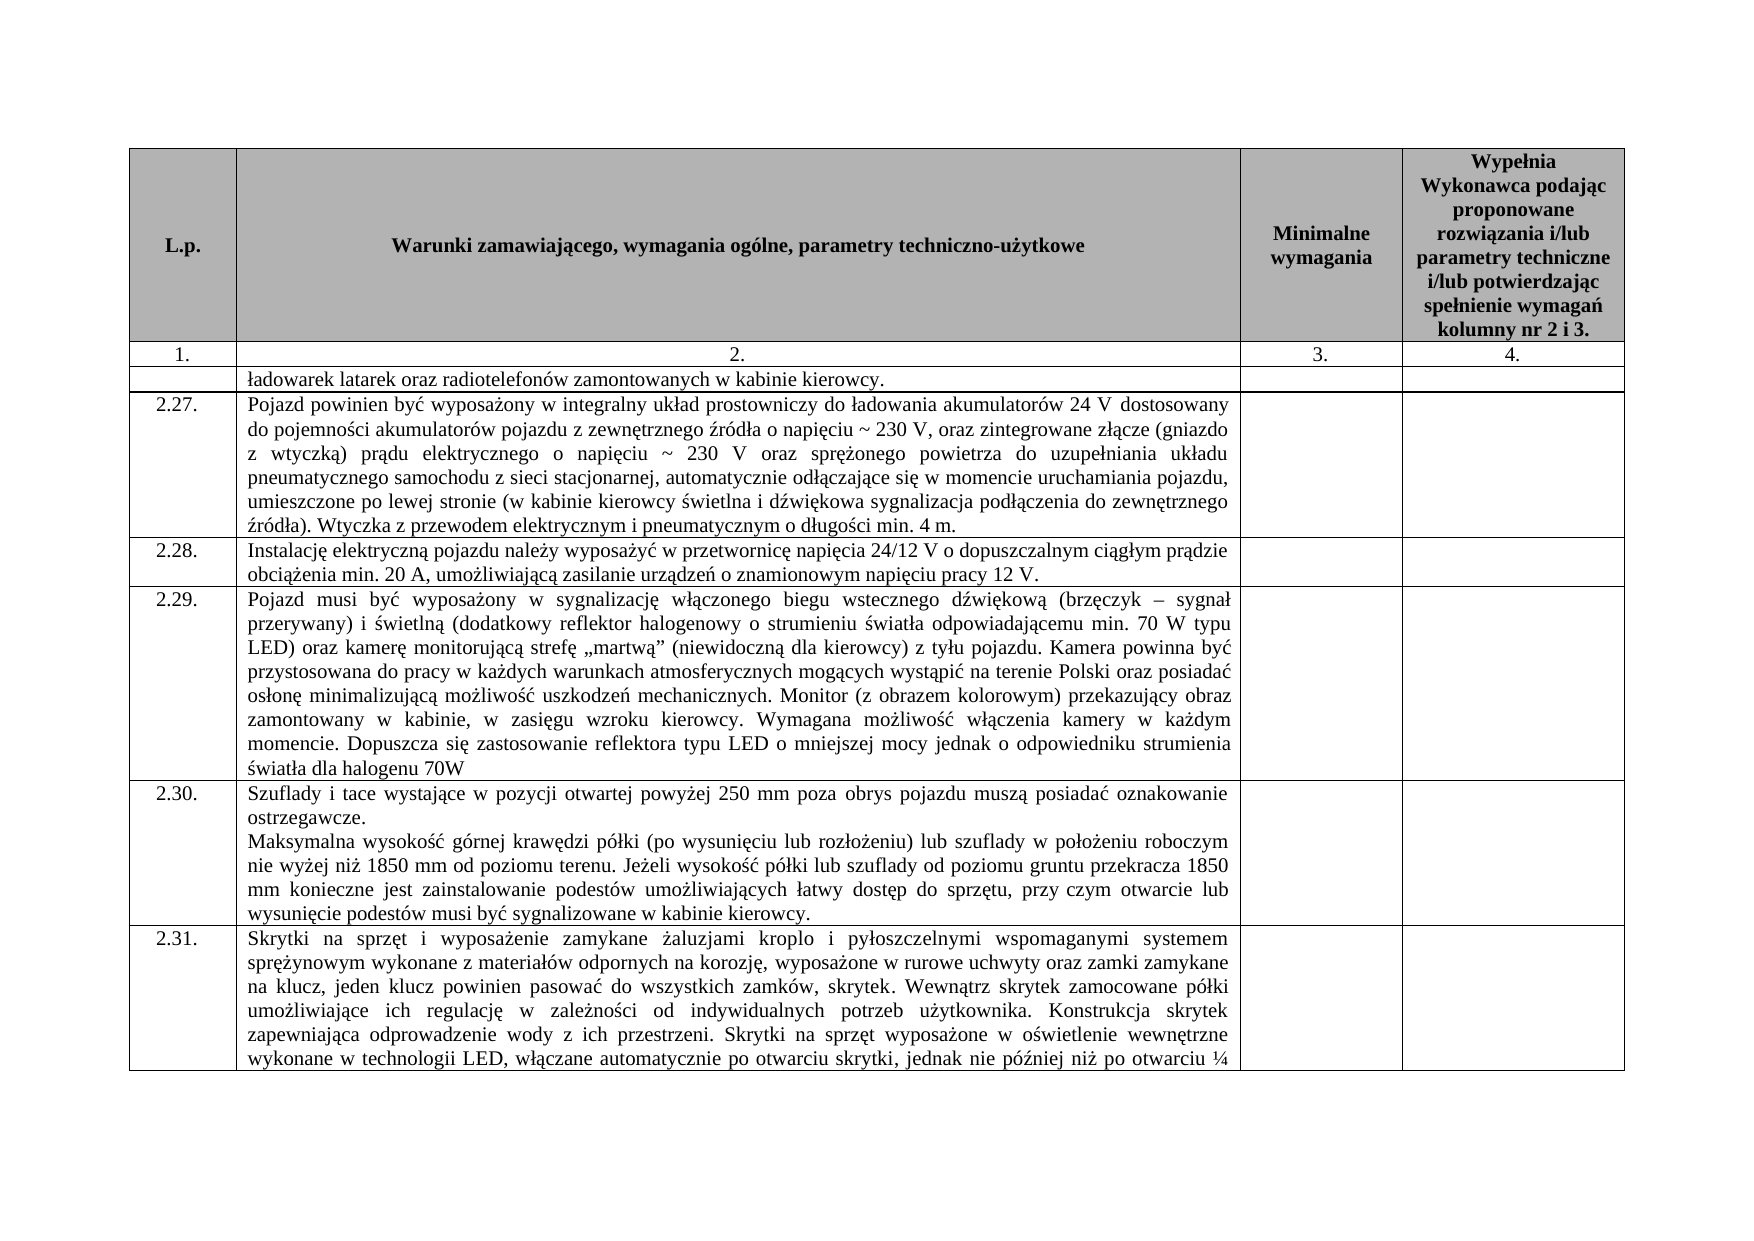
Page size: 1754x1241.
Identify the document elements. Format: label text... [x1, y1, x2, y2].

table_cell [237, 342, 1240, 366]
table_cell [1403, 342, 1624, 366]
table_header Wypełnia Wykonawca podając proponowane rozwiązania i/lub parametry techniczne i/lub potwierdzając spełnienie wymagań kolumny nr 2 i 3. [1403, 149, 1624, 341]
table_cell Pojazd musi być wyposażony w sygnalizację włączonego biegu wstecznego dźwiękową (brzęczyk – sygnał przerywany) i świetlną (dodatkowy reflektor halogenowy o strumieniu światła odpowiadającemu min. 70 W typu LED) oraz kamerę monitorującą strefę „martwą” (niewidoczną dla kierowcy) z tyłu pojazdu. Kamera powinna być przystosowana do pracy w każdych warunkach atmosferycznych mogących wystąpić na terenie Polski oraz posiadać osłonę minimalizującą możliwość uszkodzeń mechanicznych. Monitor (z obrazem kolorowym) przekazujący obraz zamontowany w kabinie, w zasięgu wzroku kierowcy. Wymagana możliwość włączenia kamery w każdym momencie. Dopuszcza się zastosowanie reflektora typu LED o mniejszej mocy jednak o odpowiedniku strumienia światła dla halogenu 70W [237, 587, 1240, 779]
table_cell [130, 342, 236, 366]
table_cell [130, 393, 236, 537]
table_cell Szuflady i tace wystające w pozycji otwartej powyżej poza obrys pojazdu muszą posiadać oznakowanie ostrzegawcze. Maksymalna wysokość górnej krawędzi półki (po wysunięciu lub rozłożeniu) lub szuflady w położeniu roboczym nie wyżej niż 1850 mm od poziomu terenu. Jeżeli wysokość półki lub szuflady od poziomu gruntu przekracza 1850 mm konieczne jest zainstalowanie podestów umożliwiających łatwy dostęp do sprzętu, przy czym otwarcie lub wysunięcie podestów musi być sygnalizowane w kabinie kierowcy. [237, 781, 1240, 925]
table_header Minimalne wymagania [1241, 149, 1402, 341]
table_cell Instalację elektryczną pojazdu należy wyposażyć w przetwornicę napięcia 24/12 V o dopuszczalnym ciągłym prądzie obciążenia min. , umożliwiającą zasilanie urządzeń o znamionowym napięciu pracy 12 V. [237, 538, 1240, 586]
table_cell [130, 538, 236, 586]
table_cell [1403, 587, 1624, 779]
table_cell [1241, 587, 1402, 779]
table_cell [1241, 781, 1402, 925]
table_cell [130, 781, 236, 925]
table_cell [1241, 342, 1402, 366]
table_cell [1241, 538, 1402, 586]
table_cell [1241, 926, 1402, 1070]
table_cell Pojazd powinien być wyposażony w integralny układ prostowniczy do ładowania akumulatorów 24 V dostosowany do pojemności akumulatorów pojazdu z zewnętrznego źródła o napięciu ~ 230 V, oraz zintegrowane złącze (gniazdo z wtyczką) prądu elektrycznego o napięciu ~ 230 V oraz sprężonego powietrza do uzupełniania układu pneumatycznego samochodu z sieci stacjonarnej, automatycznie odłączające się w momencie uruchamiania pojazdu, umieszczone po lewej stronie (w kabinie kierowcy świetlna i dźwiękowa sygnalizacja podłączenia do zewnętrznego źródła). Wtyczka z przewodem elektrycznym i pneumatycznym o długości min. 4 m. [237, 393, 1240, 537]
table_cell [1403, 781, 1624, 925]
table_cell [1403, 538, 1624, 586]
table_cell [1241, 393, 1402, 537]
table_header Warunki zamawiającego, wymagania ogólne, parametry techniczno-użytkowe [237, 149, 1240, 341]
table_cell [130, 926, 236, 1070]
table_cell [1403, 367, 1624, 391]
table_cell [1241, 367, 1402, 391]
table_cell [1403, 393, 1624, 537]
table_cell [130, 587, 236, 779]
table_header L.p. [130, 149, 236, 341]
table_cell [130, 367, 236, 391]
table_cell [1403, 926, 1624, 1070]
